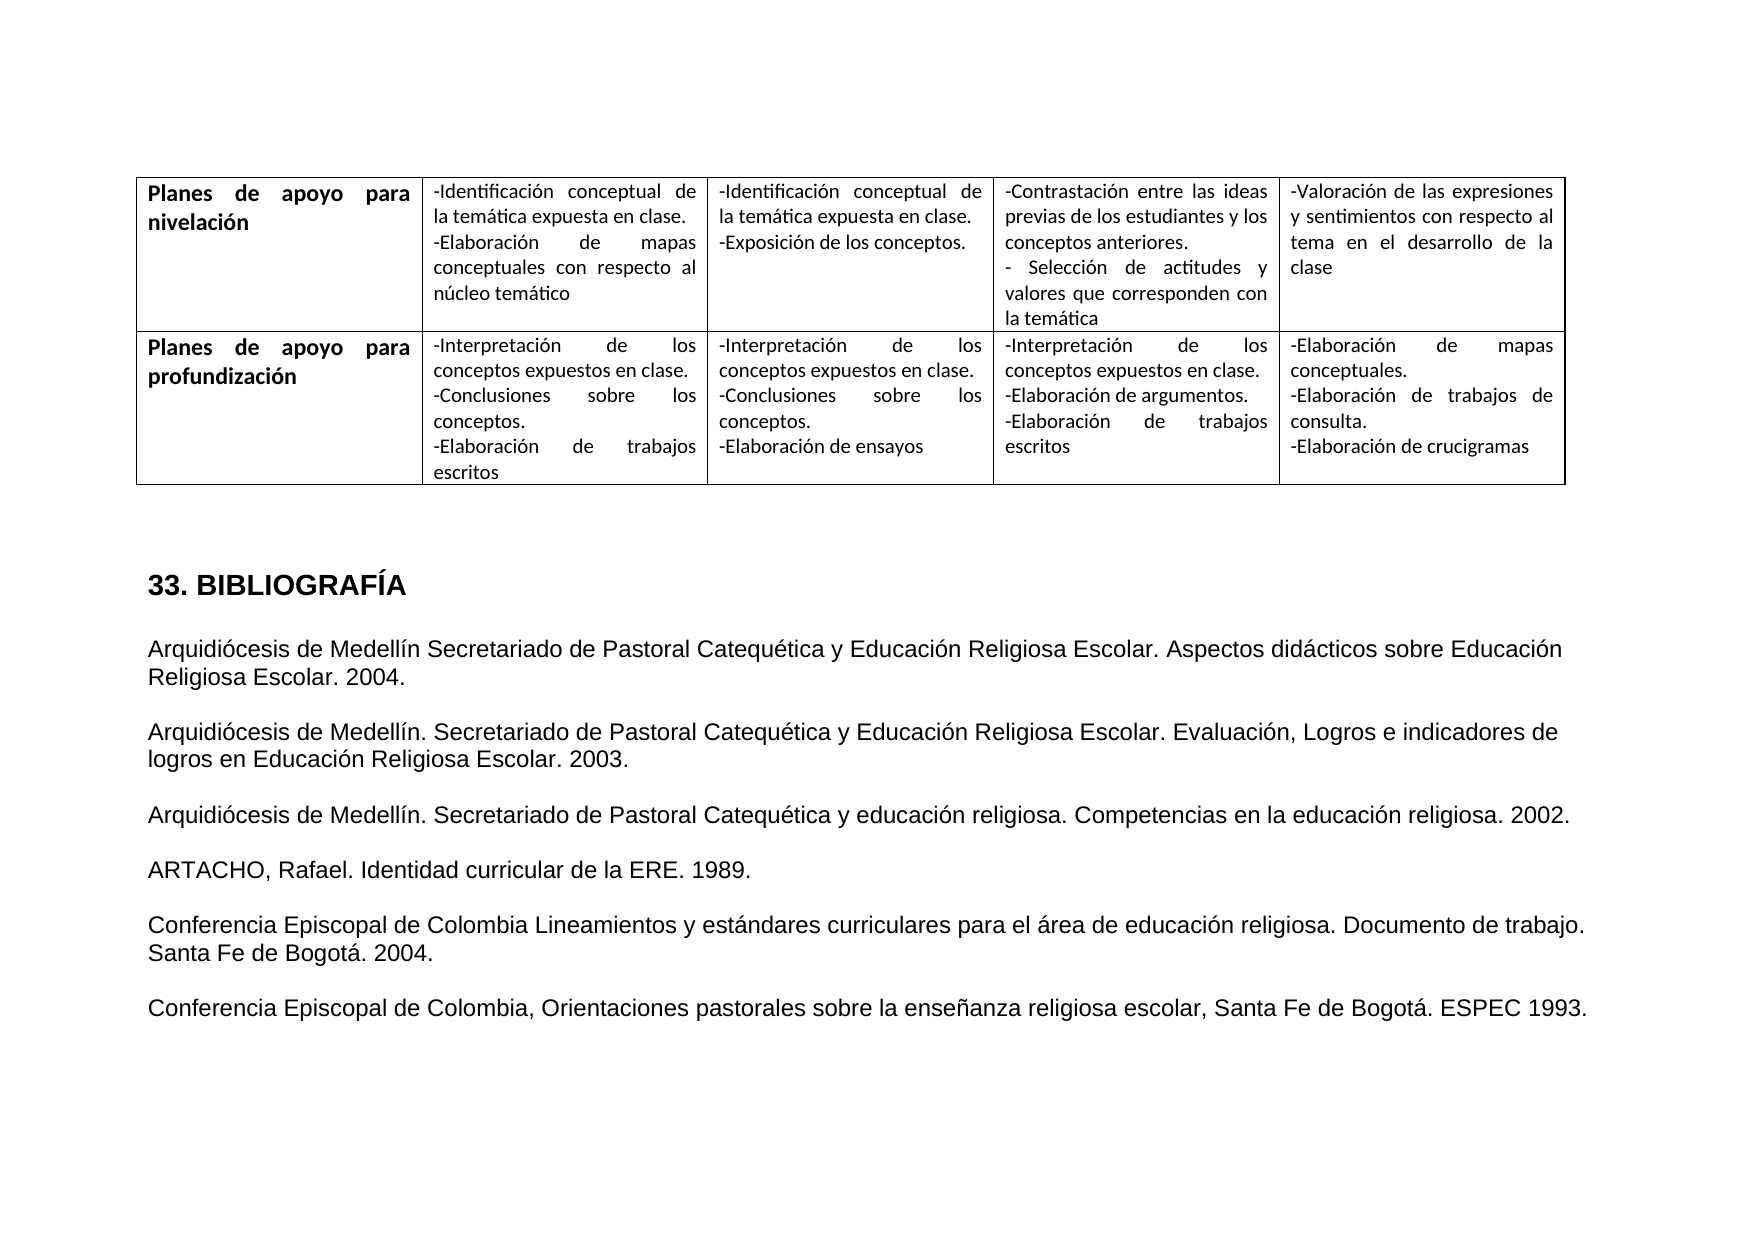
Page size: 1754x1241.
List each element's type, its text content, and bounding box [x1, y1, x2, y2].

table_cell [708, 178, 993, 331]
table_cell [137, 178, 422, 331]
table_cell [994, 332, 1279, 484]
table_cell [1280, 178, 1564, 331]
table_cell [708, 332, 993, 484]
text Conferencia Episcopal de Colombia Lineamientos y estándares curriculares para el área de educación religiosa. Documento de trabajo. Santa Fe de Bogotá. 2004. [148, 911, 1606, 966]
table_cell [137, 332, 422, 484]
text Arquidiócesis de Medellín. Secretariado de Pastoral Catequética y Educación Religiosa Escolar. Evaluación, Logros e indicadores de logros en Educación Religiosa Escolar. 2003. [148, 718, 1606, 773]
text ARTACHO, Rafael. Identidad curricular de la ERE. 1989. [148, 856, 1606, 883]
text Arquidiócesis de Medellín. Secretariado de Pastoral Catequética y educación religiosa. Competencias en la educación religiosa. 2002. [148, 801, 1606, 828]
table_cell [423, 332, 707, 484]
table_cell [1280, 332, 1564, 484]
text Conferencia Episcopal de Colombia, Orientaciones pastorales sobre la enseñanza religiosa escolar, Santa Fe de Bogotá. ESPEC 1993. [148, 994, 1606, 1021]
text Arquidiócesis de Medellín Secretariado de Pastoral Catequética y Educación Religiosa Escolar. Aspectos didácticos sobre Educación Religiosa Escolar. 2004. [148, 635, 1606, 690]
text 33. BIBLIOGRAFÍA [148, 568, 1606, 601]
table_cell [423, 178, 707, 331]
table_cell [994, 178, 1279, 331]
